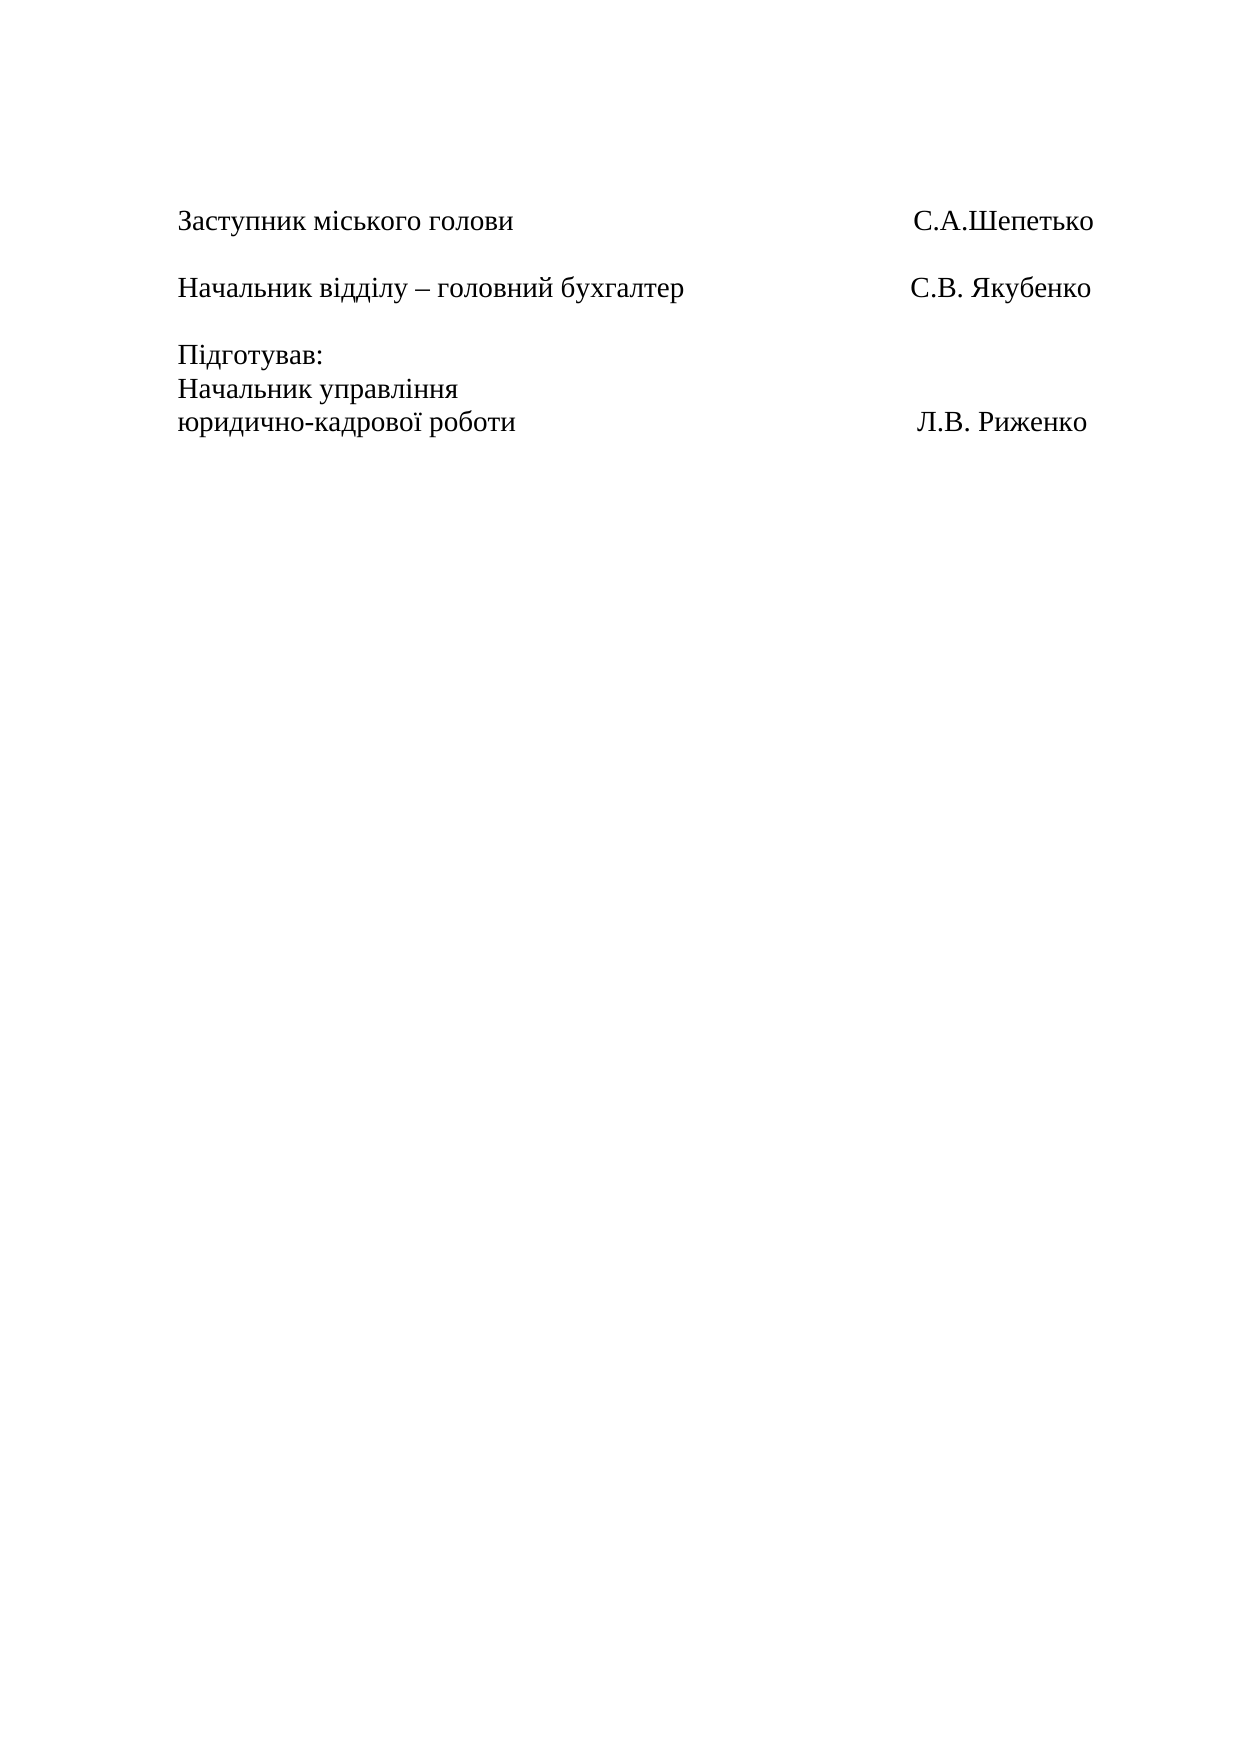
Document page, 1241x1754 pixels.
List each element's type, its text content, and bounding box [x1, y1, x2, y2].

text Начальник відділу – головний бухгалтер С.В. Якубенко [177, 270, 1152, 304]
text Начальник управління [177, 371, 1152, 404]
text юридично-кадрової роботи Л.В. Риженко [177, 404, 1152, 438]
text Підготував: [177, 337, 1152, 371]
text Заступник міського голови С.А.Шепетько [177, 203, 1152, 237]
